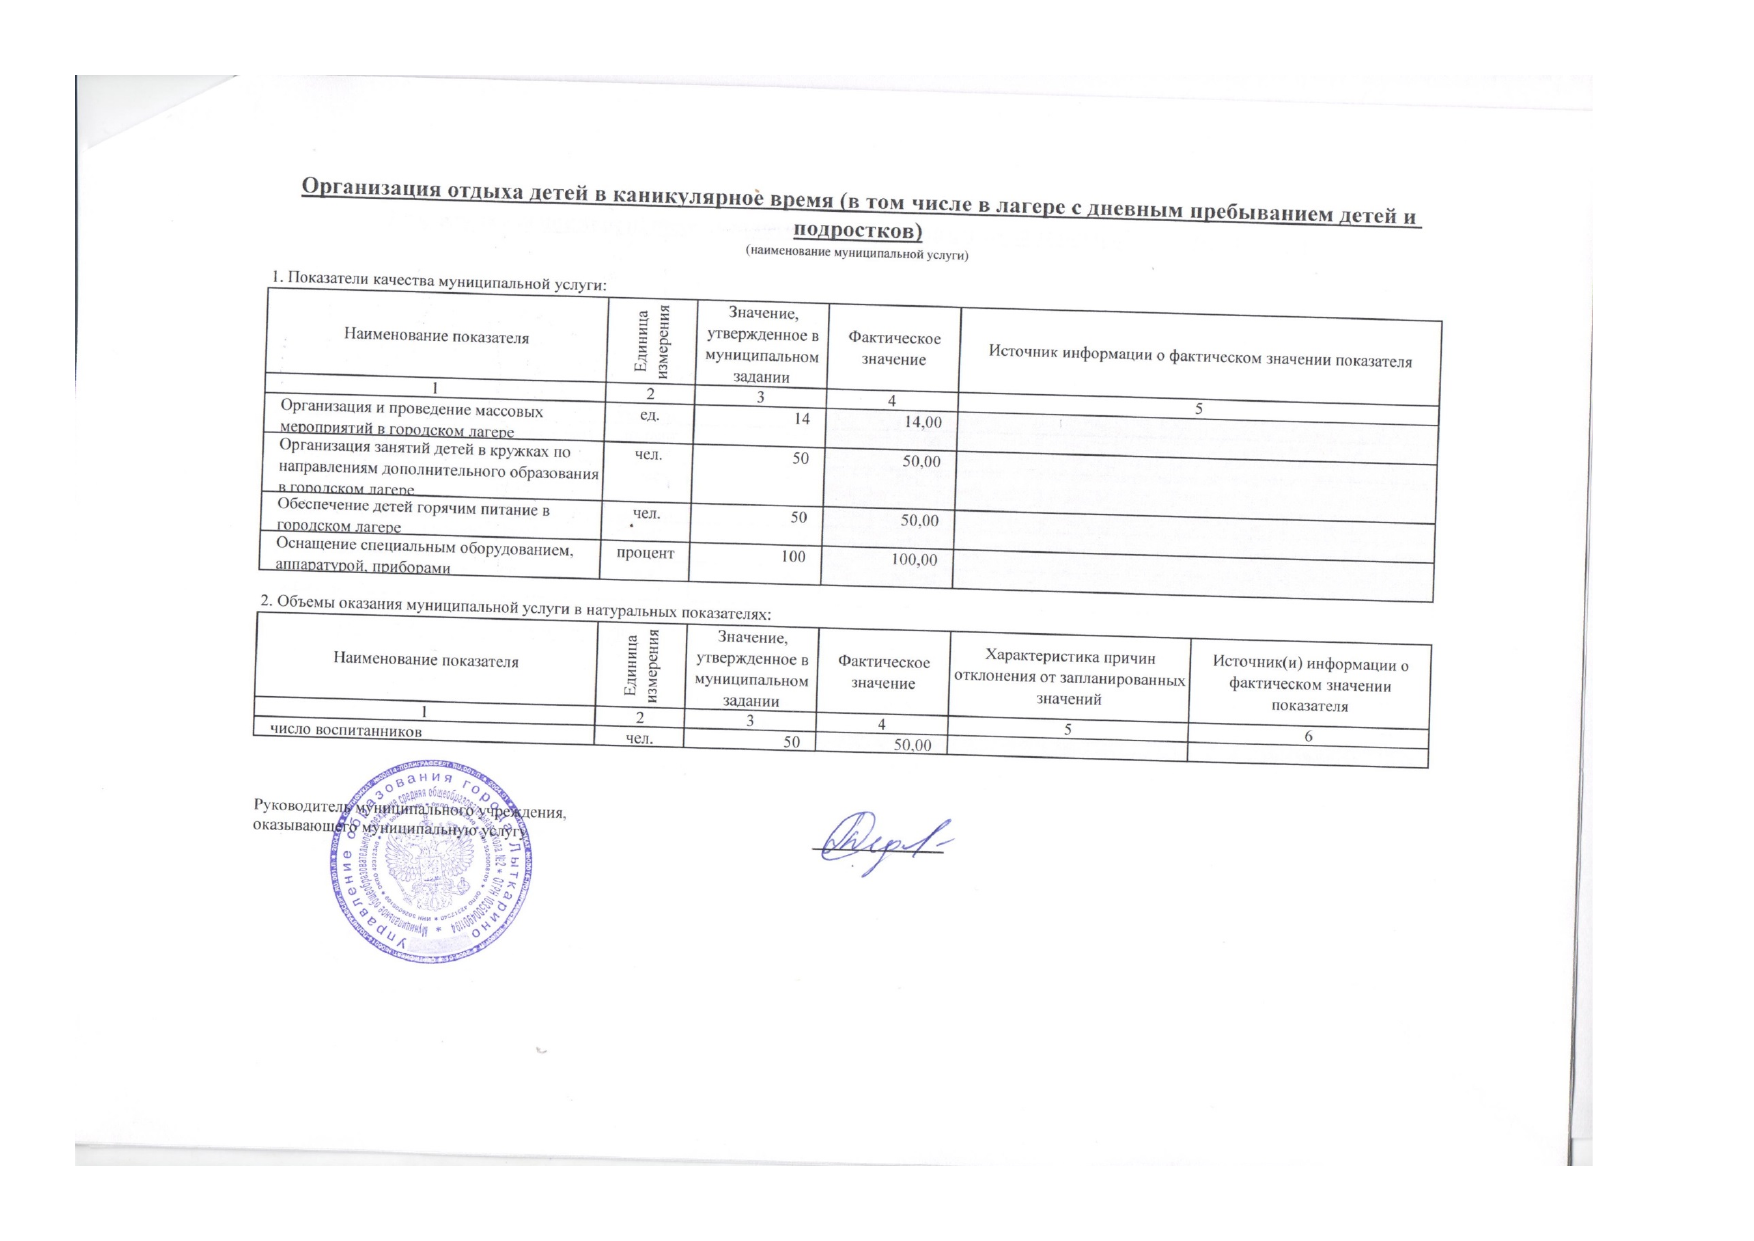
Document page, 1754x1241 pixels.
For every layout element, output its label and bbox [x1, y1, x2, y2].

picture [75, 75, 1593, 1166]
